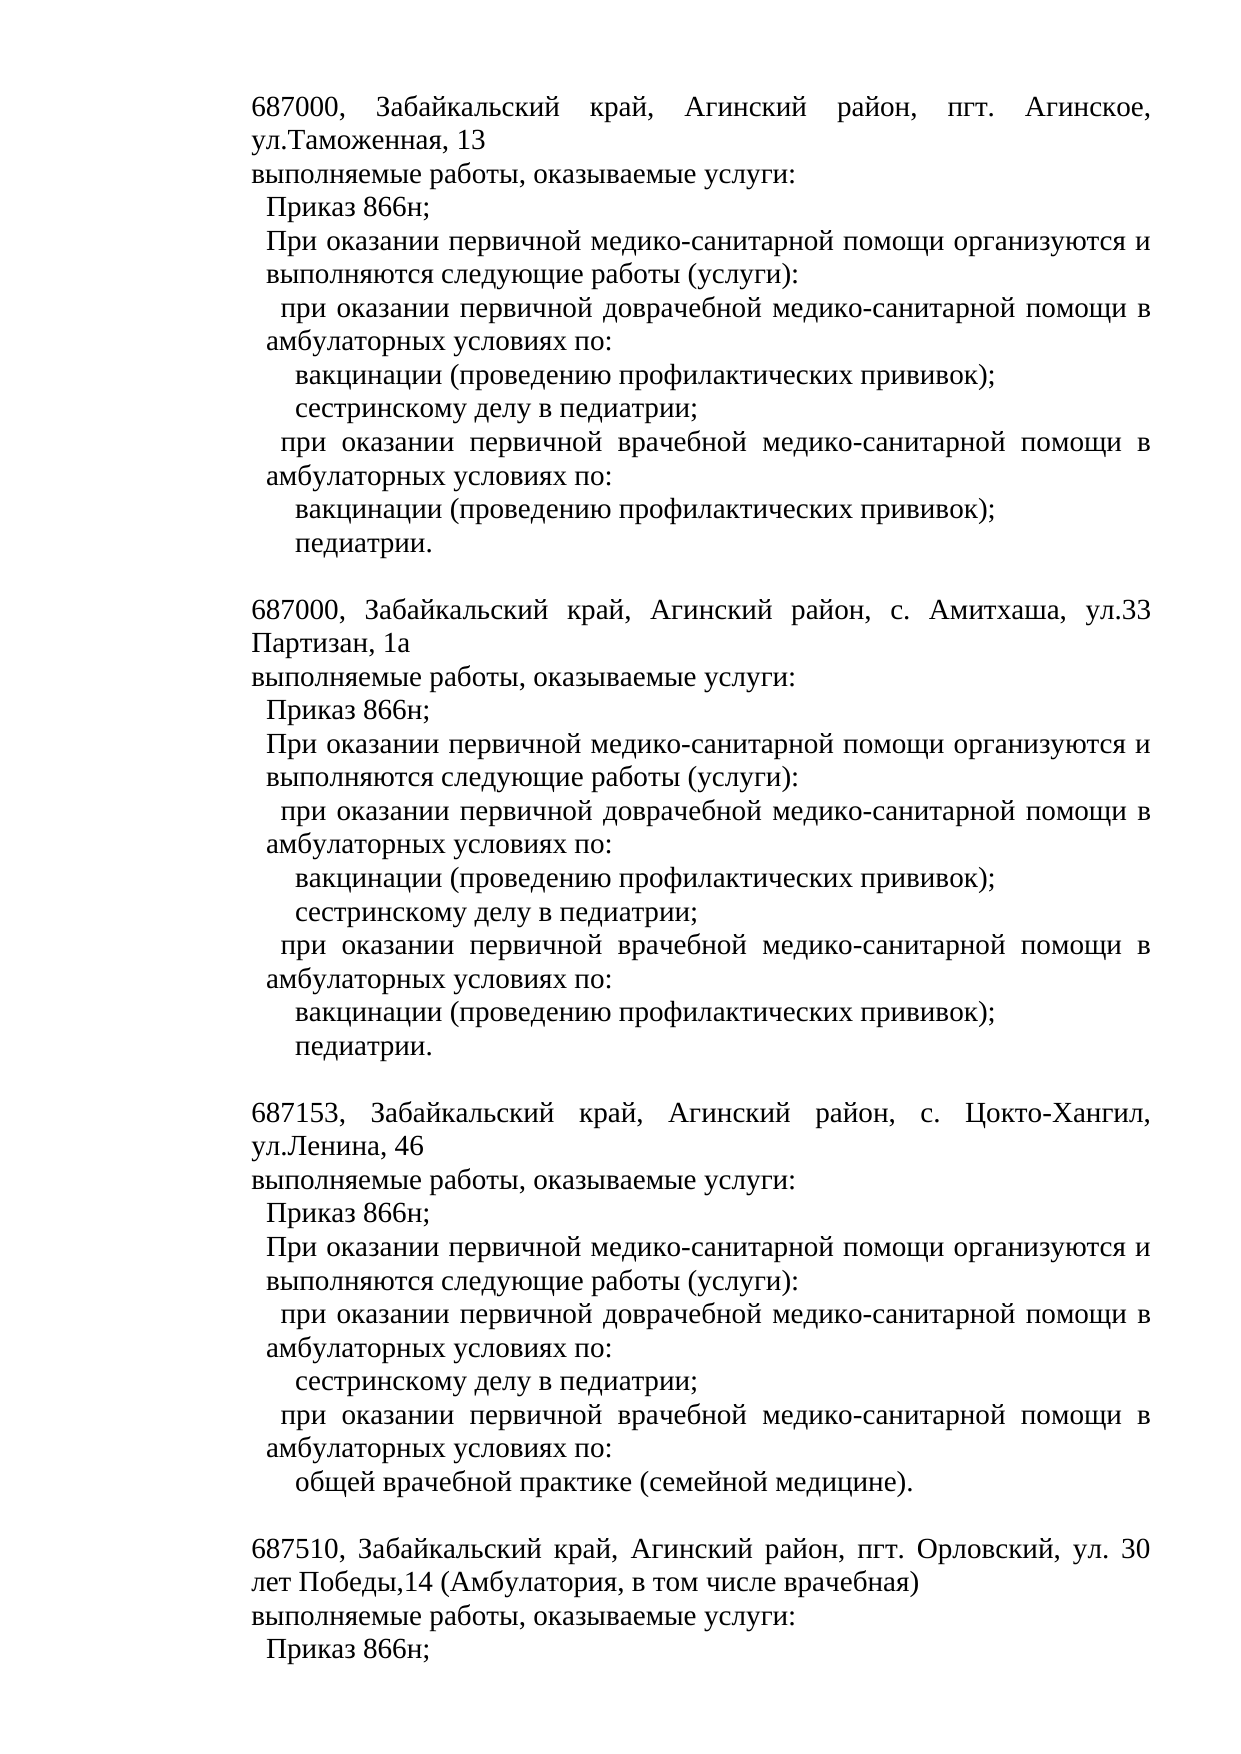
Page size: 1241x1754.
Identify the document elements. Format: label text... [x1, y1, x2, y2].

text При оказании первичной медико-санитарной помощи организуются и выполняются следующие работы (услуги): [266, 223, 1152, 290]
text сестринскому делу в педиатрии; [266, 391, 1152, 424]
text выполняемые работы, оказываемые услуги: [251, 659, 1152, 692]
text сестринскому делу в педиатрии; [266, 1363, 1152, 1397]
text общей врачебной практике (семейной медицине). [266, 1464, 1152, 1497]
text Приказ 866н; [266, 1196, 1152, 1229]
text При оказании первичной медико-санитарной помощи организуются и выполняются следующие работы (услуги): [266, 726, 1152, 793]
text при оказании первичной доврачебной медико-санитарной помощи в амбулаторных условиях по: [266, 793, 1152, 860]
text выполняемые работы, оказываемые услуги: [251, 1598, 1152, 1632]
text выполняемые работы, оказываемые услуги: [251, 1162, 1152, 1196]
text 687510, Забайкальский край, Агинский район, пгт. Орловский, ул. 30 лет Победы,14 (Амбулатория, в том числе врачебная) [251, 1531, 1152, 1598]
text сестринскому делу в педиатрии; [266, 894, 1152, 927]
text при оказании первичной доврачебной медико-санитарной помощи в амбулаторных условиях по: [266, 1296, 1152, 1363]
text вакцинации (проведению профилактических прививок); [266, 860, 1152, 894]
text вакцинации (проведению профилактических прививок); [266, 491, 1152, 525]
text вакцинации (проведению профилактических прививок); [266, 994, 1152, 1028]
text при оказании первичной врачебной медико-санитарной помощи в амбулаторных условиях по: [266, 927, 1152, 994]
text 687000, Забайкальский край, Агинский район, с. Амитхаша, ул.33 Партизан, 1а [251, 592, 1152, 659]
text при оказании первичной врачебной медико-санитарной помощи в амбулаторных условиях по: [266, 424, 1152, 491]
text педиатрии. [266, 525, 1152, 558]
text педиатрии. [266, 1028, 1152, 1061]
text Приказ 866н; [266, 1632, 1152, 1665]
text вакцинации (проведению профилактических прививок); [266, 357, 1152, 391]
text 687000, Забайкальский край, Агинский район, пгт. Агинское, ул.Таможенная, 13 [251, 89, 1152, 156]
text при оказании первичной доврачебной медико-санитарной помощи в амбулаторных условиях по: [266, 290, 1152, 357]
text Приказ 866н; [266, 692, 1152, 726]
text при оказании первичной врачебной медико-санитарной помощи в амбулаторных условиях по: [266, 1397, 1152, 1464]
text 687153, Забайкальский край, Агинский район, с. Цокто-Хангил, ул.Ленина, 46 [251, 1095, 1152, 1162]
text Приказ 866н; [266, 189, 1152, 223]
text При оказании первичной медико-санитарной помощи организуются и выполняются следующие работы (услуги): [266, 1229, 1152, 1296]
text выполняемые работы, оказываемые услуги: [251, 156, 1152, 189]
